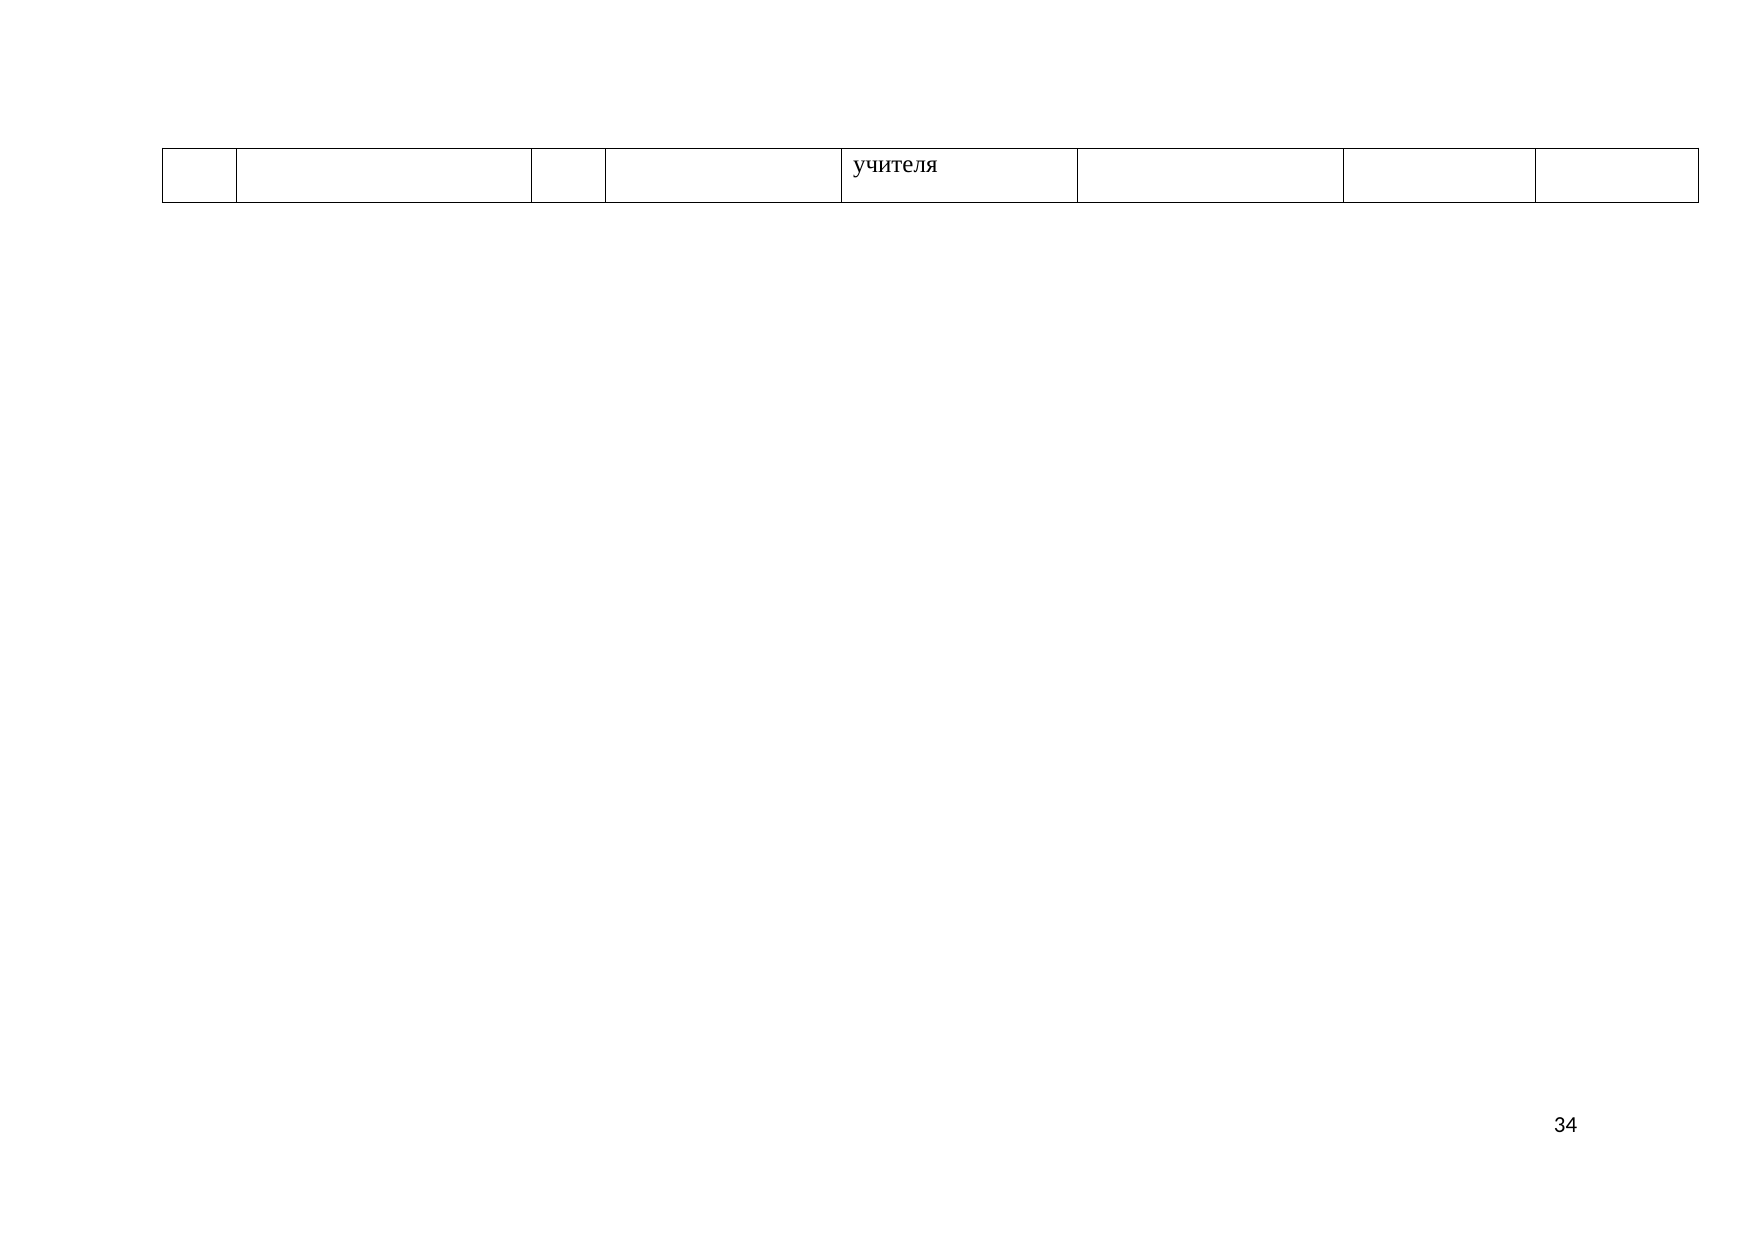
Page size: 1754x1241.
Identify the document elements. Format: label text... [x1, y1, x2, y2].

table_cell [237, 149, 531, 202]
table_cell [842, 149, 1077, 202]
table_cell 1 [532, 149, 605, 202]
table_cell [606, 149, 841, 202]
table_cell [1536, 149, 1698, 202]
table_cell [1078, 149, 1343, 202]
table_cell 23 [163, 149, 236, 202]
table_cell [1344, 149, 1535, 202]
